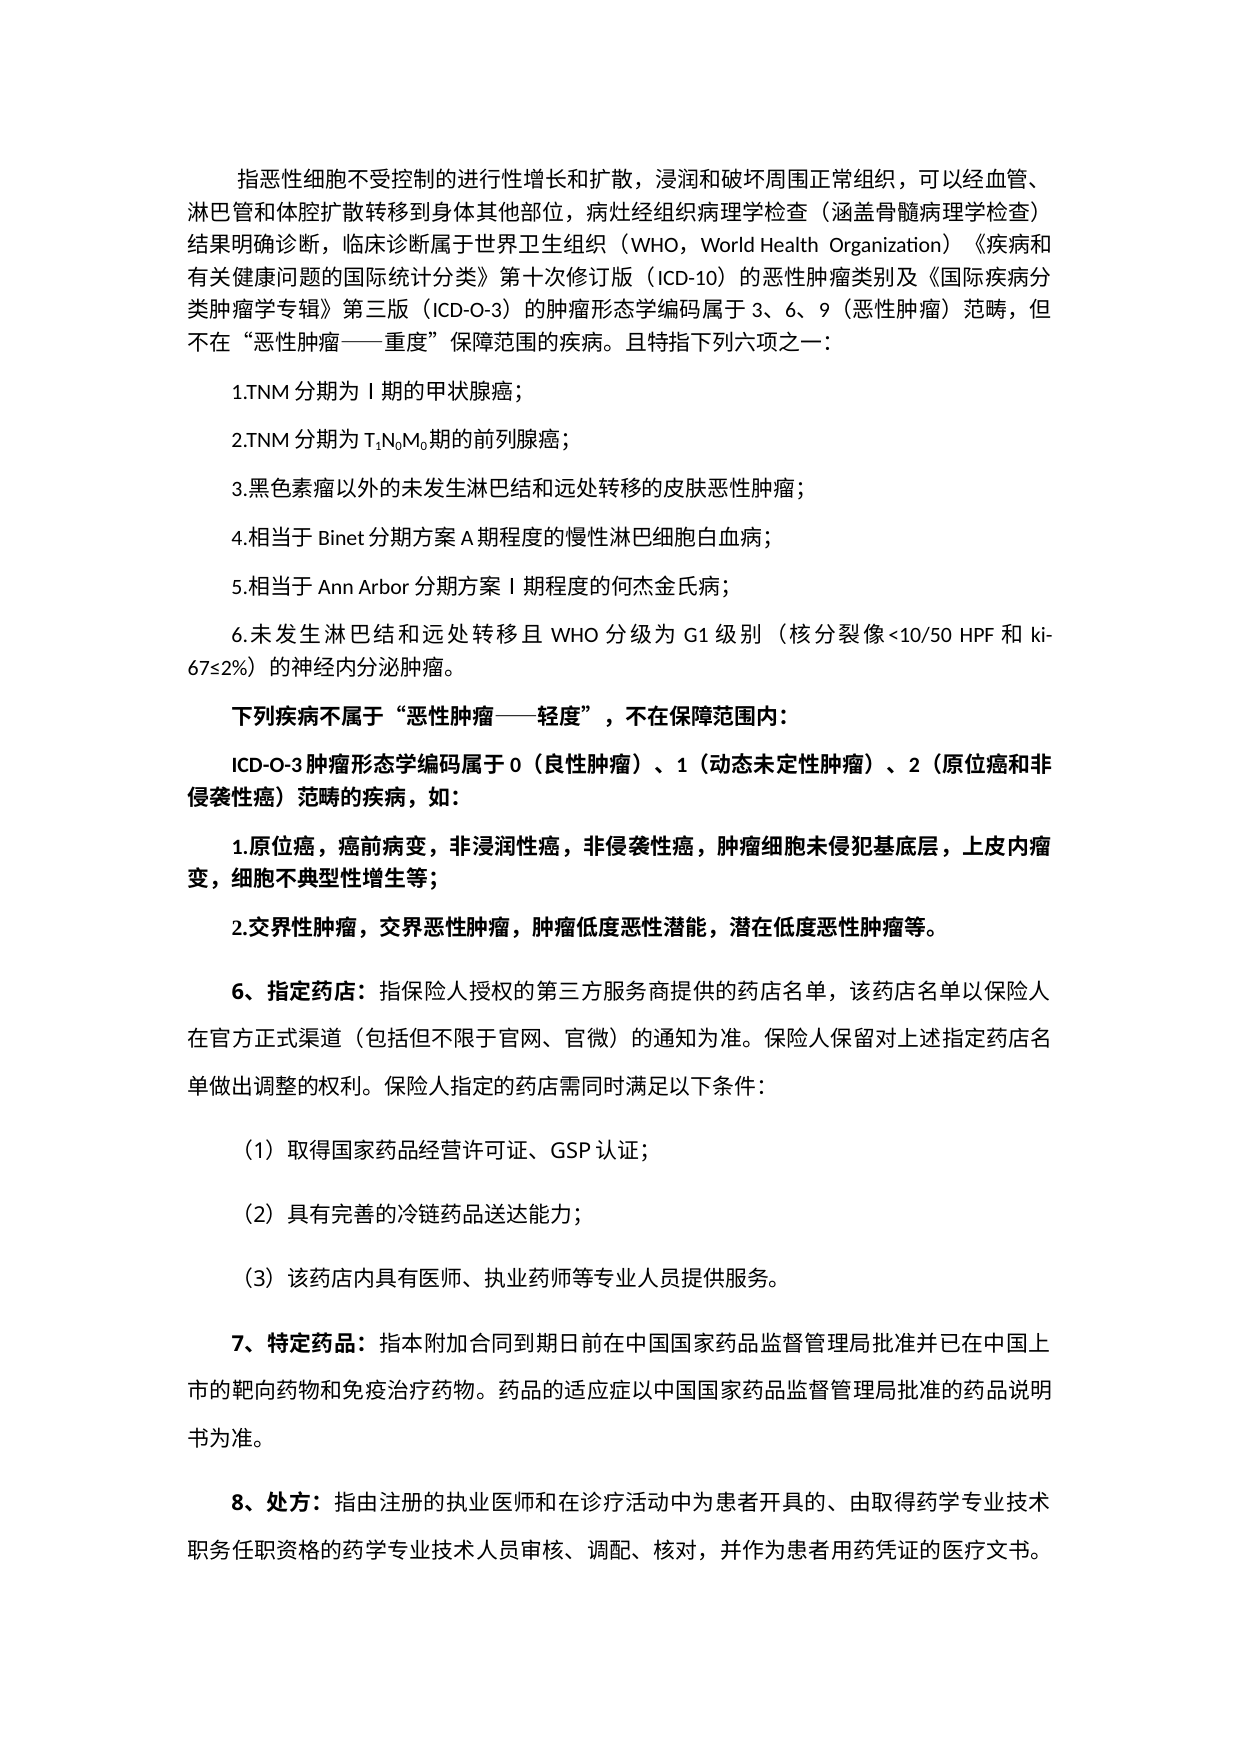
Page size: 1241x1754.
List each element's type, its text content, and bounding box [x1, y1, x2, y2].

text 3.黑色素瘤以外的未发生淋巴结和远处转移的皮肤恶性肿瘤； [187, 471, 1053, 503]
text ICD-O-3肿瘤形态学编码属于0（良性肿瘤）、1（动态未定性肿瘤）、2（原位癌和非侵袭性癌）范畴的疾病，如： [187, 747, 1053, 812]
text 6.未发生淋巴结和远处转移且WHO分级为G1级别（核分裂像<10/50 HPF和ki-67≤2%）的神经内分泌肿瘤。 [187, 617, 1053, 682]
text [187, 1485, 1053, 1564]
text 1.原位癌，癌前病变，非浸润性癌，非侵袭性癌，肿瘤细胞未侵犯基底层，上皮内瘤变，细胞不典型性增生等； [187, 828, 1053, 893]
text 4.相当于Binet分期方案A期程度的慢性淋巴细胞白血病； [187, 519, 1053, 552]
text 1.TNM分期为Ⅰ期的甲状腺癌； [187, 373, 1053, 406]
text 指恶性细胞不受控制的进行性增长和扩散，浸润和破坏周围正常组织，可以经血管、淋巴管和体腔扩散转移到身体其他部位，病灶经组织病理学检查（涵盖骨髓病理学检查）结果明确诊断，临床诊断属于世界卫生组织（WHO，World Health Organization）《疾病和有关健康问题的国际统计分类》第十次修订版（ICD-10）的恶性肿瘤类别及《国际疾病分类肿瘤学专辑》第三版（ICD-O-3）的肿瘤形态学编码属于3、6、9（恶性肿瘤）范畴，但不在“恶性肿瘤——重度”保障范围的疾病。且特指下列六项之一： [187, 162, 1053, 357]
text 下列疾病不属于“恶性肿瘤——轻度”，不在保障范围内： [187, 698, 1053, 731]
text 5.相当于Ann Arbor分期方案Ⅰ期程度的何杰金氏病； [187, 568, 1053, 601]
text （2）具有完善的冷链药品送达能力； [187, 1197, 1053, 1229]
text 7、特定药品：指本附加合同到期日前在中国国家药品监督管理局批准并已在中国上市的靶向药物和免疫治疗药物。药品的适应症以中国国家药品监督管理局批准的药品说明书为准。 [187, 1326, 1053, 1452]
text 6、指定药店：指保险人授权的第三方服务商提供的药店名单，该药店名单以保险人在官方正式渠道（包括但不限于官网、官微）的通知为准。保险人保留对上述指定药店名单做出调整的权利。保险人指定的药店需同时满足以下条件： [187, 974, 1053, 1100]
text （3）该药店内具有医师、执业药师等专业人员提供服务。 [187, 1261, 1053, 1293]
text 2.TNM分期为T1N0M0期的前列腺癌； [187, 422, 1053, 454]
text （1）取得国家药品经营许可证、GSP认证； [187, 1133, 1053, 1165]
text 2.交界性肿瘤，交界恶性肿瘤，肿瘤低度恶性潜能，潜在低度恶性肿瘤等。 [187, 909, 1053, 941]
